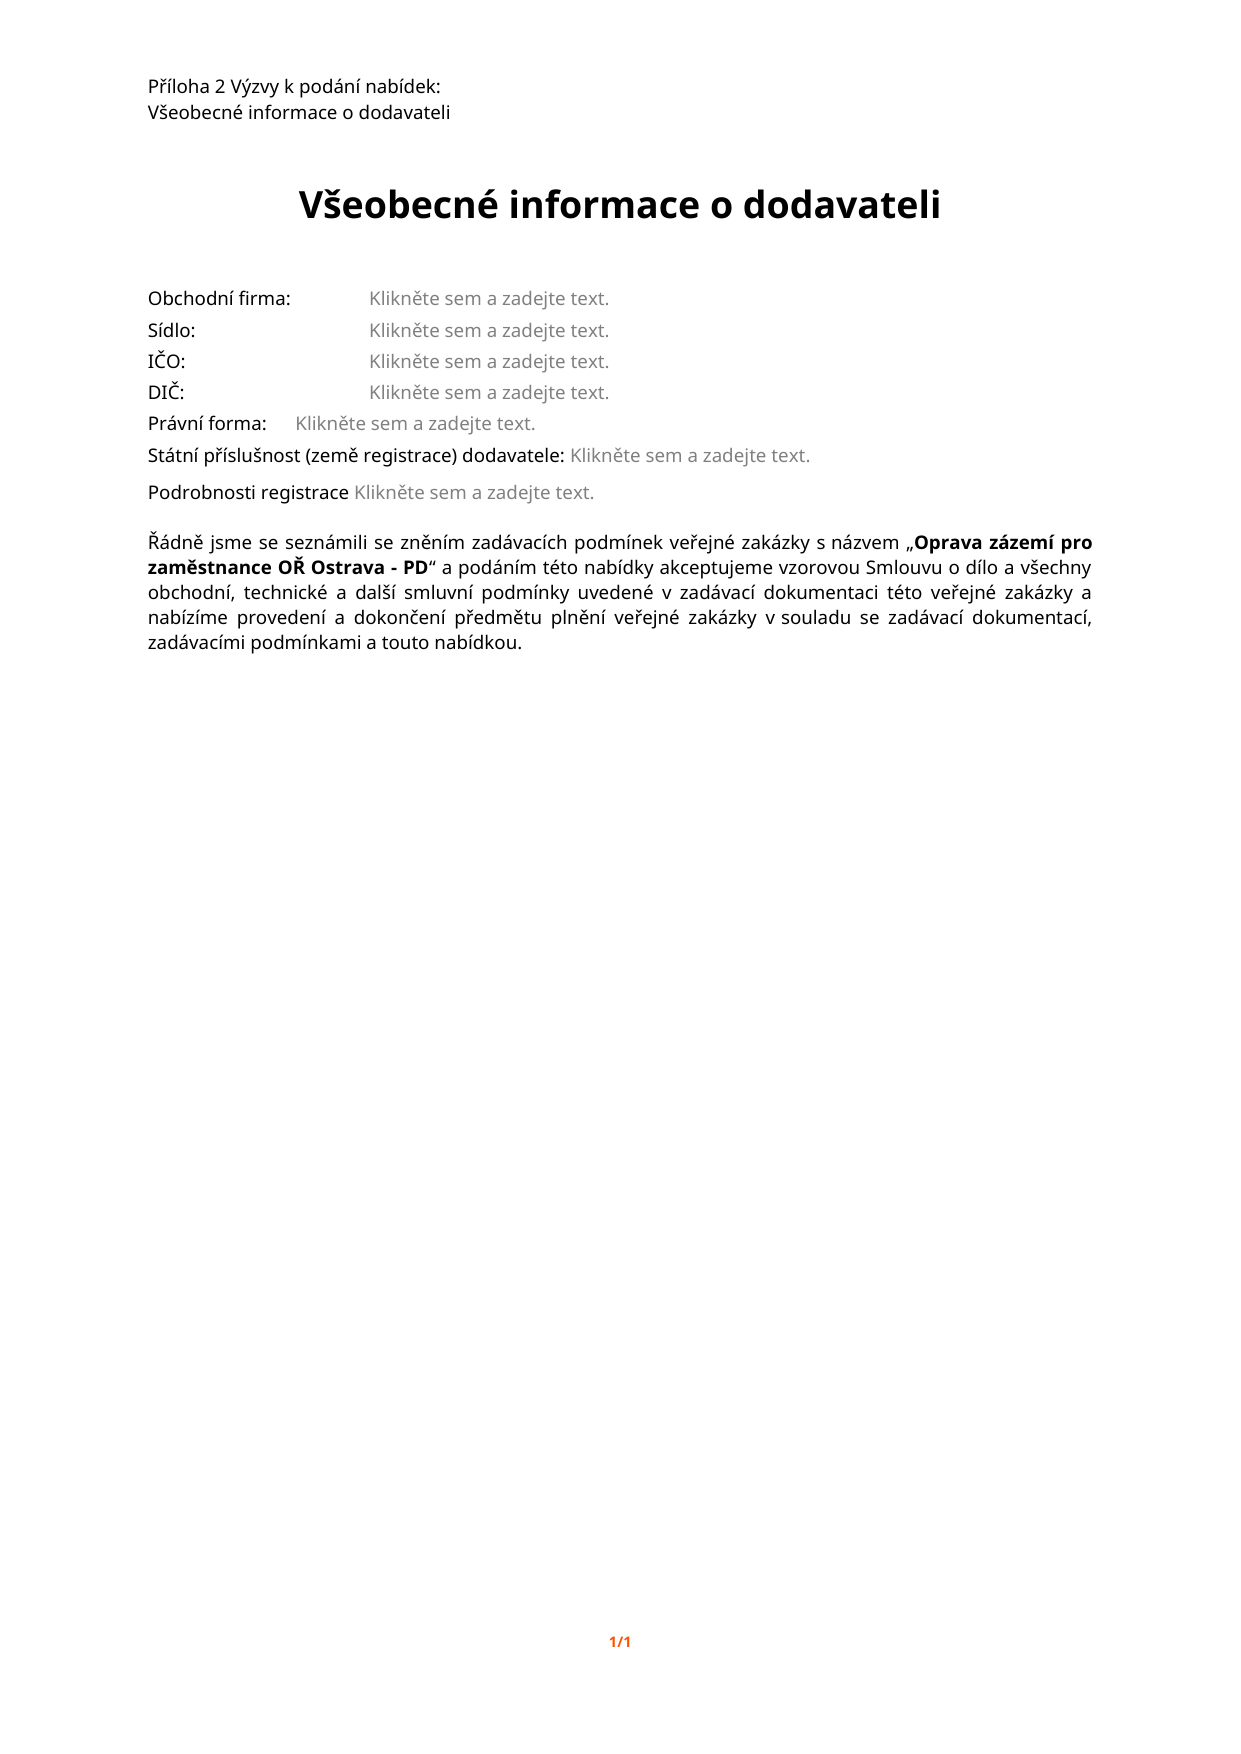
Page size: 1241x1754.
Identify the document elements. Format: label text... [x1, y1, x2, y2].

title Všeobecné informace o dodavateli [148, 178, 1093, 229]
text IČO: [148, 348, 1093, 373]
text Podrobnosti registrace [148, 479, 1093, 504]
text Obchodní firma: [148, 286, 1093, 311]
text Řádně jsme se seznámili se zněním zadávacích podmínek veřejné zakázky s názvem „Oprava zázemí pro zaměstnance OŘ Ostrava - PD“ a podáním této nabídky akceptujeme vzorovou Smlouvu o dílo a všechny obchodní, technické a další smluvní podmínky uvedené v zadávací dokumentaci této veřejné zakázky a nabízíme provedení a dokončení předmětu plnění veřejné zakázky v souladu se zadávací dokumentací, zadávacími podmínkami a touto nabídkou. [148, 529, 1093, 654]
text Státní příslušnost (země registrace) dodavatele: [148, 442, 1093, 467]
text Právní forma: [148, 411, 1093, 436]
text Sídlo: [148, 317, 1093, 342]
text DIČ: [148, 379, 1093, 404]
